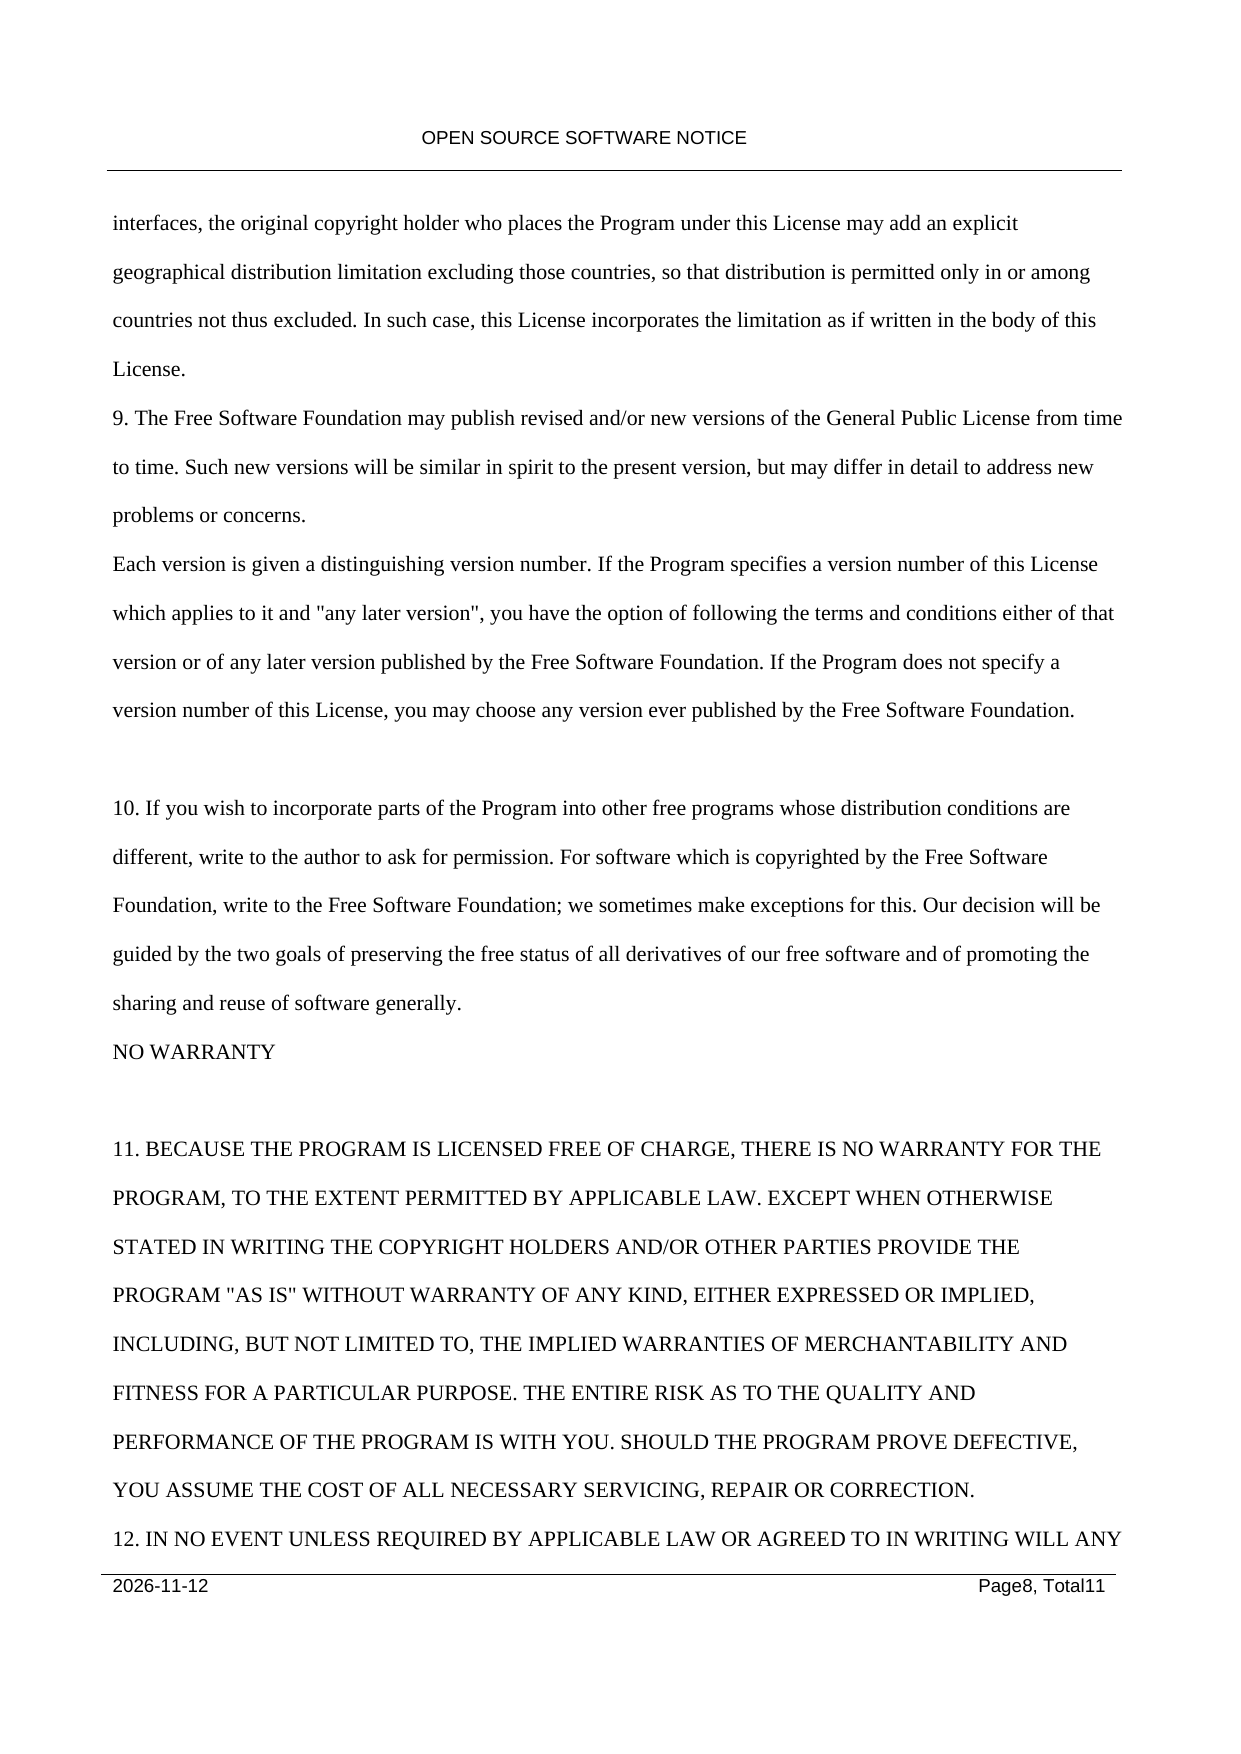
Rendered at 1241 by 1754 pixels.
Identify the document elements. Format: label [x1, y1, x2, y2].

text [112, 206, 1128, 1555]
